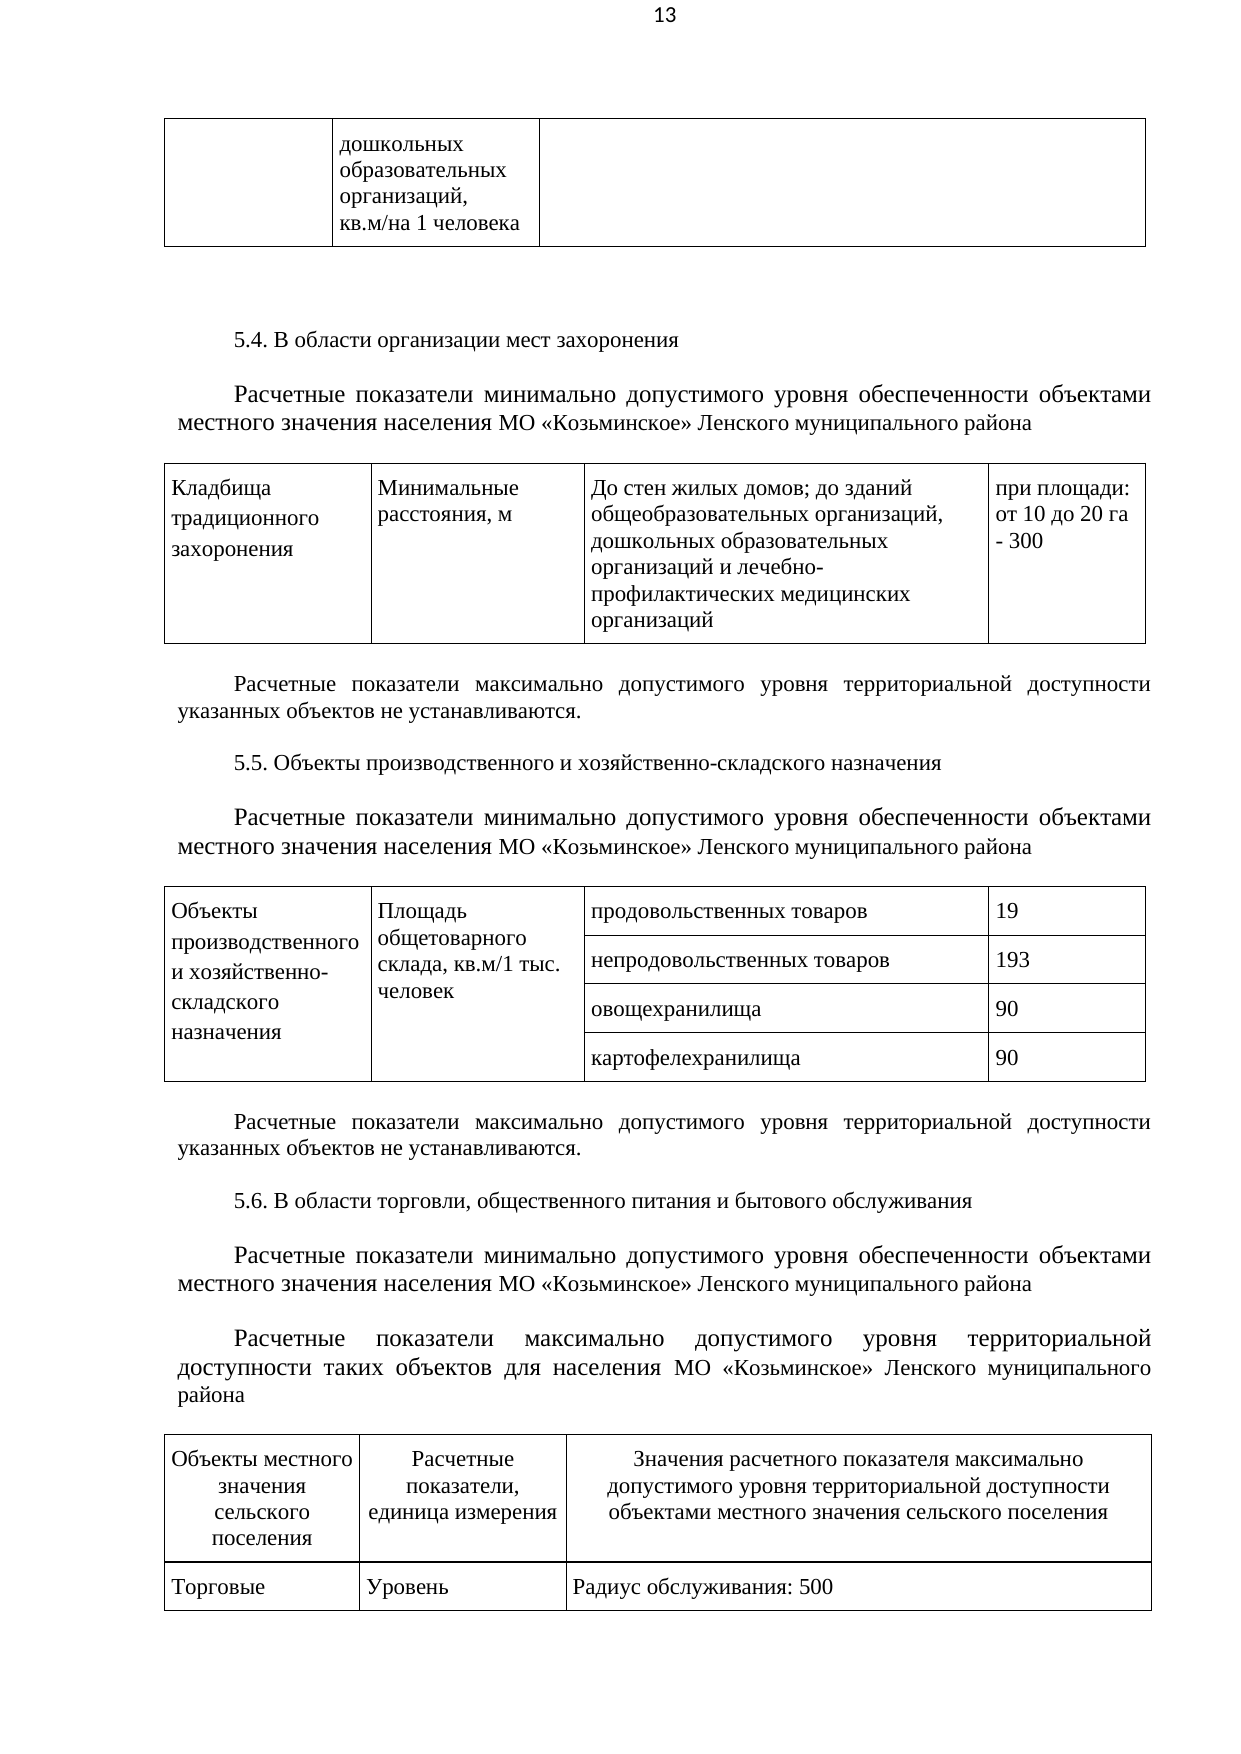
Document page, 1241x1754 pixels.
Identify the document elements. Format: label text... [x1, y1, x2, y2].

text 5.4. В области организации мест захоронения [177, 326, 1152, 352]
table_cell картофелехранилища [585, 1033, 988, 1081]
table_header 19 [989, 887, 1145, 934]
text Расчетные показатели минимально допустимого уровня обеспеченности объектами местного значения населения МО «Козьминское» Ленского муниципального района [177, 1240, 1152, 1297]
text Расчетные показатели минимально допустимого уровня обеспеченности объектами местного значения населения МО «Козьминское» Ленского муниципального района [177, 802, 1152, 859]
text Расчетные показатели максимально допустимого уровня территориальной доступности указанных объектов не устанавливаются. [177, 1108, 1152, 1161]
table_header Значения расчетного показателя максимально допустимого уровня территориальной доступности объектами местного значения сельского поселения [567, 1435, 1151, 1561]
table_cell непродовольственных товаров [585, 936, 988, 983]
table_header продовольственных товаров [585, 887, 988, 934]
table_cell 193 [989, 936, 1145, 983]
table_header Объекты производственного и хозяйственно-складского назначения [165, 887, 371, 1081]
text Расчетные показатели минимально допустимого уровня обеспеченности объектами местного значения населения МО «Козьминское» Ленского муниципального района [177, 379, 1152, 436]
table_header До стен жилых домов; до зданий общеобразовательных организаций, дошкольных образовательных организаций и лечебно-профилактических медицинских организаций [585, 464, 988, 643]
table_header Кладбища традиционного захоронения [165, 464, 371, 643]
table_cell овощехранилища [585, 984, 988, 1032]
text Расчетные показатели максимально допустимого уровня территориальной доступности указанных объектов не устанавливаются. [177, 670, 1152, 723]
table_header Расчетные показатели, единица измерения [360, 1435, 566, 1561]
table_header Минимальные расстояния, м [372, 464, 584, 643]
table_header Объекты местного значения сельского поселения [165, 1435, 359, 1561]
text 5.5. Объекты производственного и хозяйственно-складского назначения [177, 749, 1152, 776]
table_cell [165, 1563, 359, 1610]
table_header Площадь общетоварного склада, кв.м/1 тыс. человек [372, 887, 584, 1081]
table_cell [333, 119, 539, 246]
text Расчетные показатели максимально допустимого уровня территориальной доступности таких объектов для населения МО «Козьминское» Ленского муниципального района [177, 1323, 1152, 1407]
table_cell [567, 1563, 1151, 1610]
table_header при площади: от 10 до 20 га - 300 [989, 464, 1145, 643]
table_cell 90 [989, 1033, 1145, 1081]
table_cell 90 [989, 984, 1145, 1032]
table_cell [360, 1563, 566, 1610]
text 5.6. В области торговли, общественного питания и бытового обслуживания [177, 1187, 1152, 1213]
table_cell 6 [540, 119, 1145, 246]
